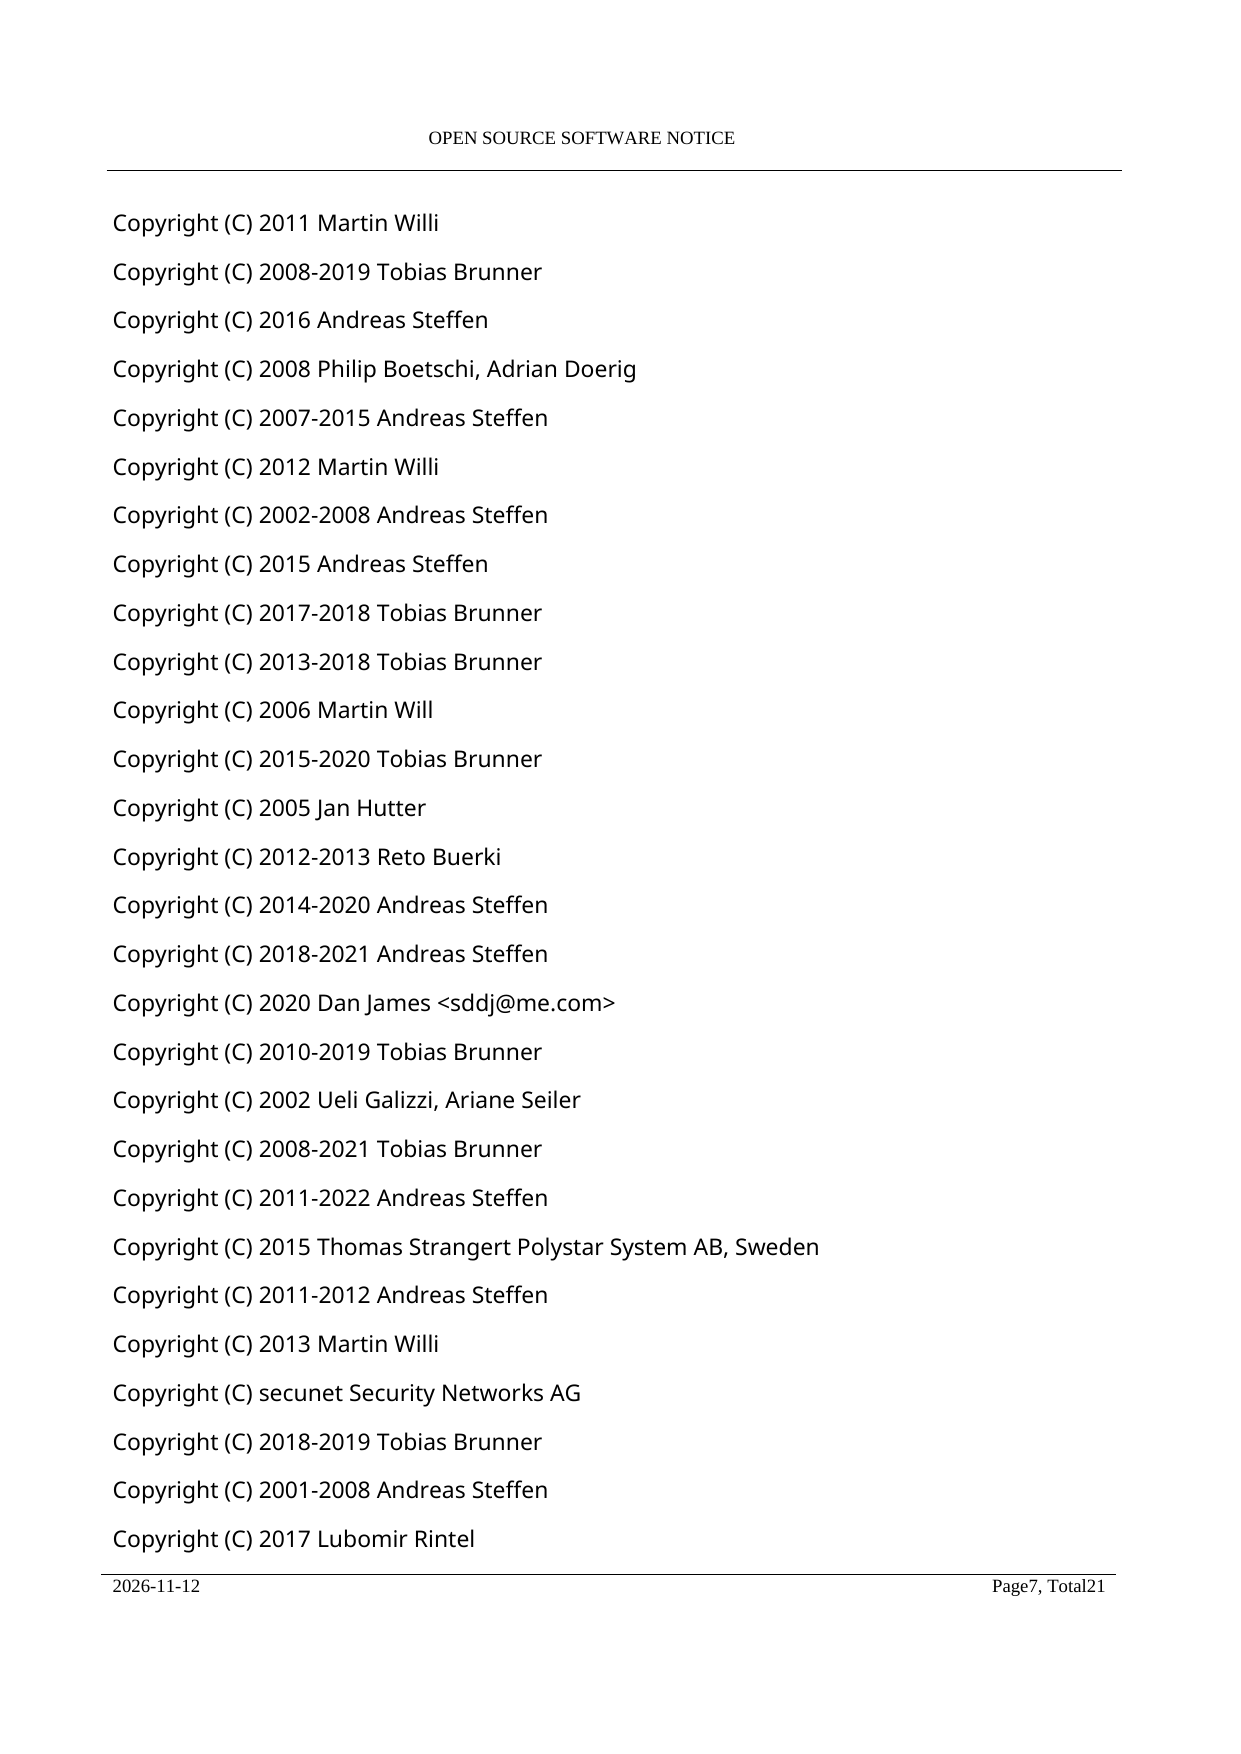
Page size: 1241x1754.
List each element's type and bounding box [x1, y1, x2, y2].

text [112, 206, 1128, 1555]
